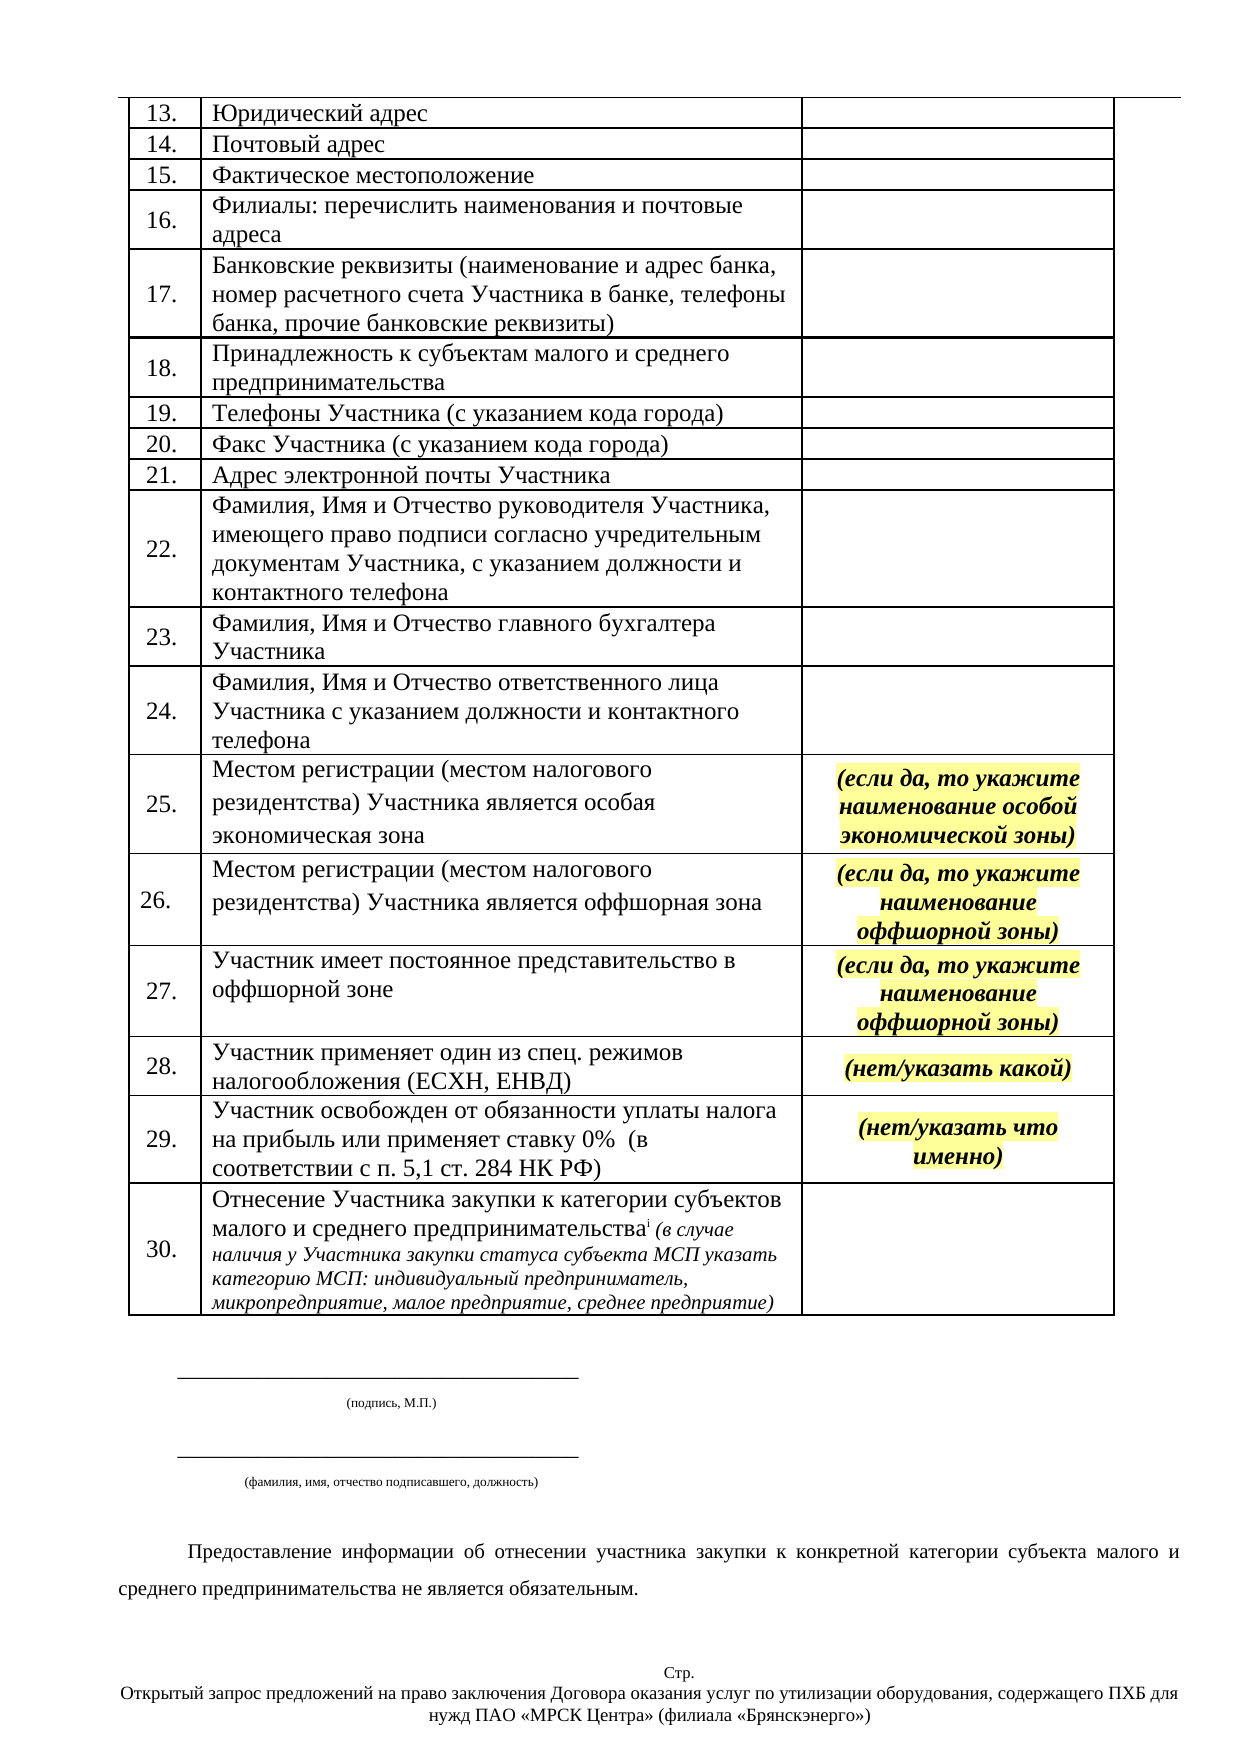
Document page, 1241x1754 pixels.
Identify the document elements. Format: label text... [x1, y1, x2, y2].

table_cell Фамилия, Имя и Отчество ответственного лица Участника с указанием должности и контактного телефона [202, 667, 801, 753]
text ___________________________________ [118, 1355, 605, 1382]
table_cell Принадлежность к субъектам малого и среднего предпринимательства [202, 339, 801, 396]
table_cell Почтовый адрес [202, 129, 801, 158]
text ___________________________________ [118, 1434, 605, 1461]
table_cell [130, 160, 200, 188]
table_cell [130, 129, 200, 158]
text Предоставление информации об отнесении участника закупки к конкретной категории субъекта малого и среднего предпринимательства не является обязательным. [118, 1539, 1181, 1599]
table_cell (если да, то укажите наименование оффшорной зоны) [803, 854, 1113, 944]
table_cell [803, 250, 1113, 336]
text (подпись, М.П.) [118, 1395, 605, 1421]
table_cell [130, 191, 200, 248]
table_cell (если да, то укажите наименование особой экономической зоны) [803, 755, 1113, 853]
table_cell [130, 1184, 200, 1314]
table_cell Адрес электронной почты Участника [202, 460, 801, 488]
table_cell [803, 398, 1113, 427]
table_cell [130, 491, 200, 606]
table_cell [803, 491, 1113, 606]
table_header Юридический адрес [202, 98, 801, 127]
table_cell Банковские реквизиты (наименование и адрес банка, номер расчетного счета Участника в банке, телефоны банка, прочие банковские реквизиты) [202, 250, 801, 336]
table_cell [130, 854, 200, 944]
table_cell [130, 429, 200, 458]
table_cell Местом регистрации (местом налогового резидентства) Участника является особая экономическая зона [202, 755, 801, 853]
table_cell [130, 755, 200, 853]
table_cell [803, 339, 1113, 396]
table_cell [130, 608, 200, 665]
table_cell Филиалы: перечислить наименования и почтовые адреса [202, 191, 801, 248]
text (фамилия, имя, отчество подписавшего, должность) [118, 1474, 605, 1500]
table_cell Отнесение Участника закупки к категории субъектов малого и среднего предпринимательства (в случае наличия у Участника закупки статуса субъекта МСП указать категорию МСП: индивидуальный предприниматель, микропредприятие, малое предприятие, среднее предприятие) [202, 1184, 801, 1314]
table_cell Факс Участника (с указанием кода города) [202, 429, 801, 458]
table_cell [130, 667, 200, 753]
table_cell (если да, то укажите наименование оффшорной зоны) [803, 946, 1113, 1036]
table_cell [803, 191, 1113, 248]
table_cell Телефоны Участника (с указанием кода города) [202, 398, 801, 427]
table_cell [803, 160, 1113, 188]
table_cell [130, 250, 200, 336]
table_cell [803, 667, 1113, 753]
table_cell [803, 129, 1113, 158]
table_cell (нет/указать какой) [803, 1037, 1113, 1094]
table_header [803, 98, 1113, 127]
table_cell [803, 429, 1113, 458]
table_cell [130, 339, 200, 396]
table_cell Фамилия, Имя и Отчество главного бухгалтера Участника [202, 608, 801, 665]
table_cell Участник применяет один из спец. режимов налогообложения (ЕСХН, ЕНВД) [202, 1037, 801, 1094]
table_header [130, 98, 200, 127]
table_cell [130, 946, 200, 1036]
table_cell Местом регистрации (местом налогового резидентства) Участника является оффшорная зона [202, 854, 801, 944]
table_cell [803, 1184, 1113, 1314]
table_cell [130, 398, 200, 427]
table_cell [130, 1037, 200, 1094]
table_cell Фактическое местоположение [202, 160, 801, 188]
table_cell [130, 460, 200, 488]
table_cell (нет/указать что именно) [803, 1096, 1113, 1182]
table_cell [130, 1096, 200, 1182]
table_cell [803, 608, 1113, 665]
table_cell [803, 460, 1113, 488]
table_cell Участник освобожден от обязанности уплаты налога на прибыль или применяет ставку 0% (в соответствии с п. 5,1 ст. 284 НК РФ) [202, 1096, 801, 1182]
table_cell Участник имеет постоянное представительство в оффшорной зоне [202, 946, 801, 1036]
table_cell Фамилия, Имя и Отчество руководителя Участника, имеющего право подписи согласно учредительным документам Участника, с указанием должности и контактного телефона [202, 491, 801, 606]
